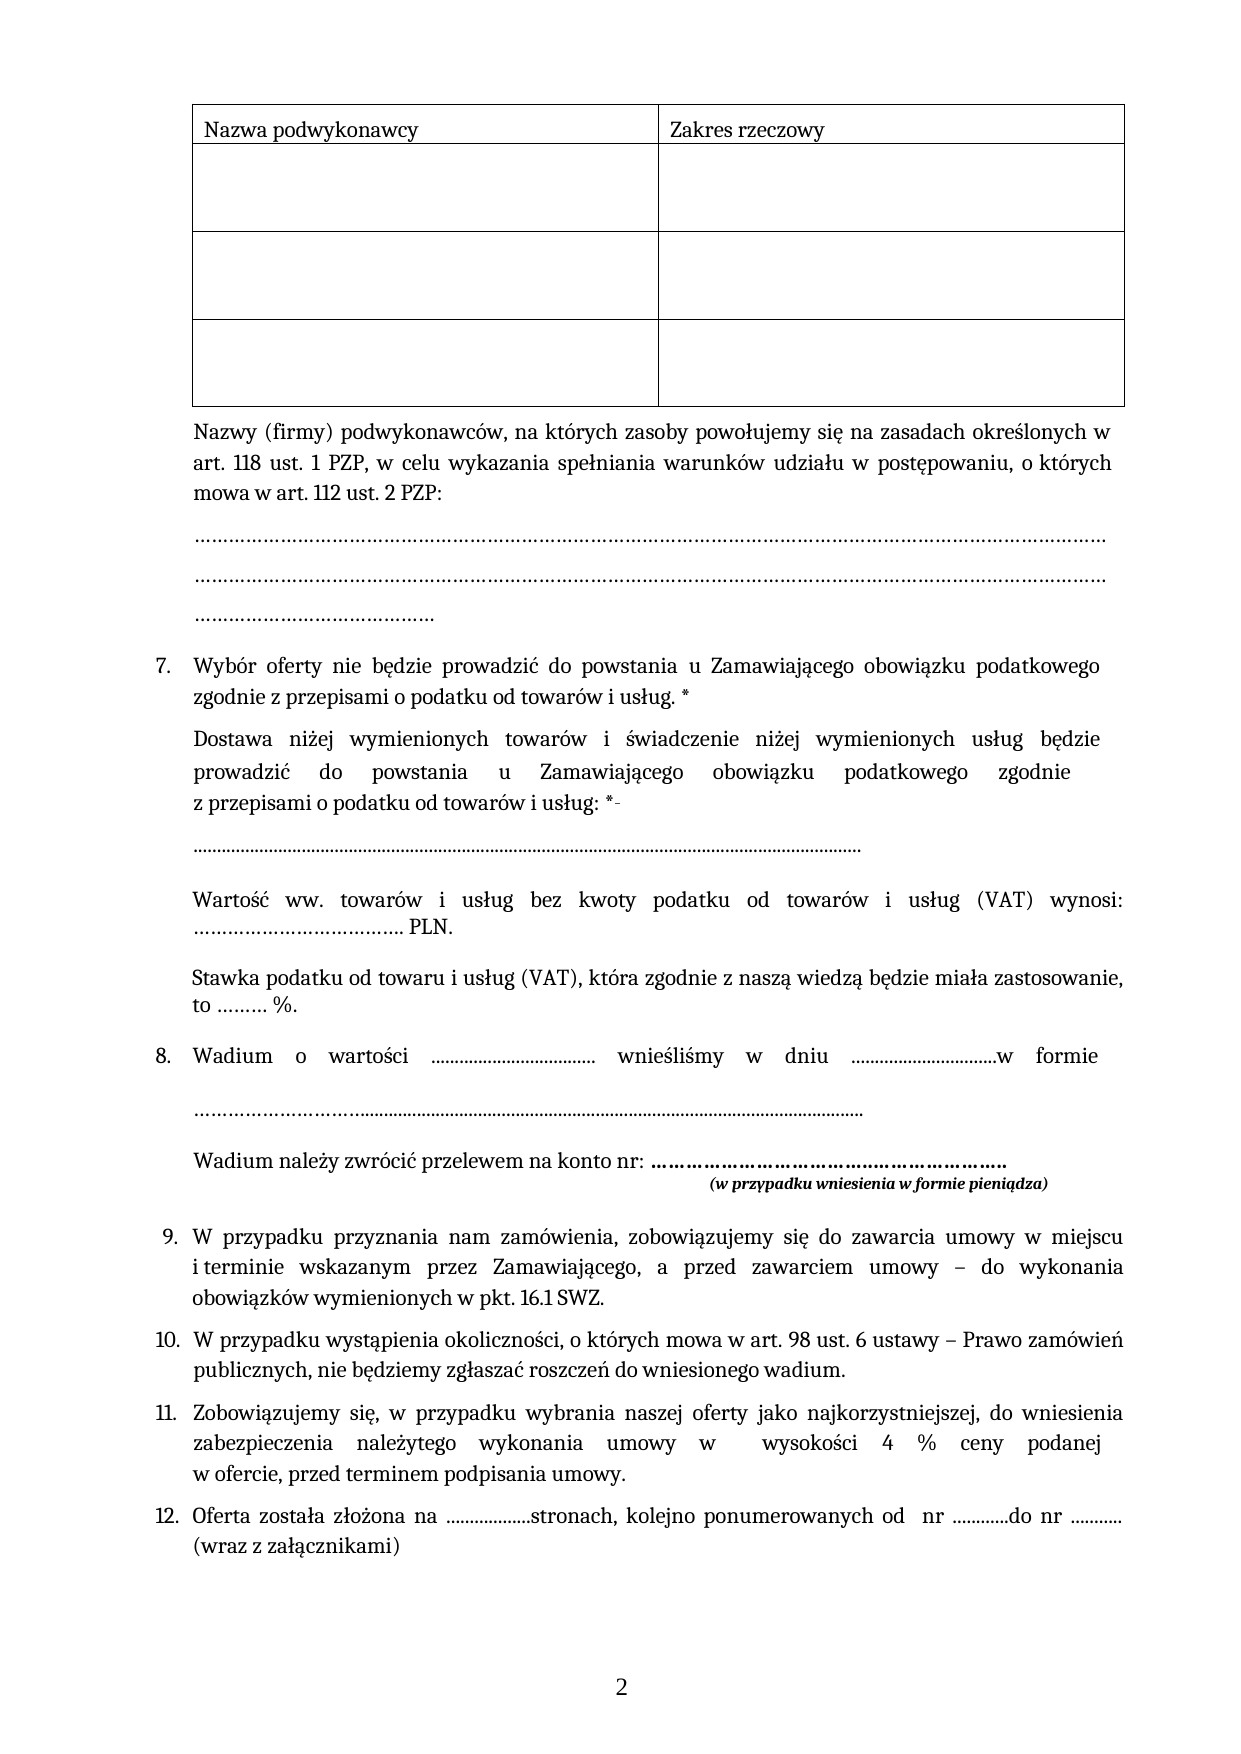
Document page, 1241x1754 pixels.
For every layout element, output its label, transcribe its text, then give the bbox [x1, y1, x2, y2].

text .............................................................................................................................................. [193, 832, 1100, 858]
text Wadium należy zwrócić przelewem na konto nr: ………………………………..………………….. [193, 1148, 1125, 1174]
list W przypadku przyznania nam zamówienia, zobowiązujemy się do zawarcia umowy w miejscu i terminie wskazanym przez Zamawiającego, a przed zawarciem umowy – do wykonania obowiązków wymienionych w pkt. 16.1 SWZ. [162, 1224, 1125, 1311]
list Zobowiązujemy się, w przypadku wybrania naszej oferty jako najkorzystniejszej, do wniesienia zabezpieczenia należytego wykonania umowy w wysokości 4 % ceny podanej w ofercie, przed terminem podpisania umowy. [156, 1400, 1125, 1487]
table_header Zakres rzeczowy [659, 105, 1124, 143]
text Wartość ww. towarów i usług bez kwoty podatku od towarów i usług (VAT) wynosi: ………………………………. PLN. [192, 887, 1125, 940]
list Oferta została złożona na ..................stronach, kolejno ponumerowanych od nr ............do nr ........... (wraz z załącznikami) [155, 1503, 1125, 1559]
text ……………………………………………………………………………………………………………………………………………………………………………………………………………………………………………………………………………………………………………………………… [193, 522, 1112, 628]
text Stawka podatku od towaru i usług (VAT), która zgodnie z naszą wiedzą będzie miała zastosowanie, to ……… %. [192, 965, 1125, 1018]
table_cell [193, 232, 658, 319]
list W przypadku wystąpienia okoliczności, o których mowa w art. 98 ust. 6 ustawy – Prawo zamówień publicznych, nie będziemy zgłaszać roszczeń do wniesionego wadium. [156, 1327, 1125, 1383]
text Nazwy (firmy) podwykonawców, na których zasoby powołujemy się na zasadach określonych w art. 118 ust. 1 PZP, w celu wykazania spełniania warunków udziału w postępowaniu, o których mowa w art. 112 ust. 2 PZP: [193, 419, 1112, 506]
table_cell [659, 232, 1124, 319]
list Wadium o wartości ................................... wnieśliśmy w dniu ...............................w formie ………………………….......................................................................................................... [155, 1043, 1100, 1122]
text Dostawa niżej wymienionych towarów i świadczenie niżej wymienionych usług będzie prowadzić do powstania u Zamawiającego obowiązku podatkowego zgodnie z przepisami o podatku od towarów i usług: * [193, 726, 1100, 816]
table_cell [659, 144, 1124, 231]
list Wybór oferty nie będzie prowadzić do powstania u Zamawiającego obowiązku podatkowego zgodnie z przepisami o podatku od towarów i usług. * [156, 653, 1100, 710]
table_cell [659, 320, 1124, 406]
table_cell [193, 144, 658, 231]
text (w przypadku wniesienia w formie pieniądza) [193, 1174, 1125, 1194]
table_cell [193, 320, 658, 406]
table_header Nazwa podwykonawcy [193, 105, 658, 143]
